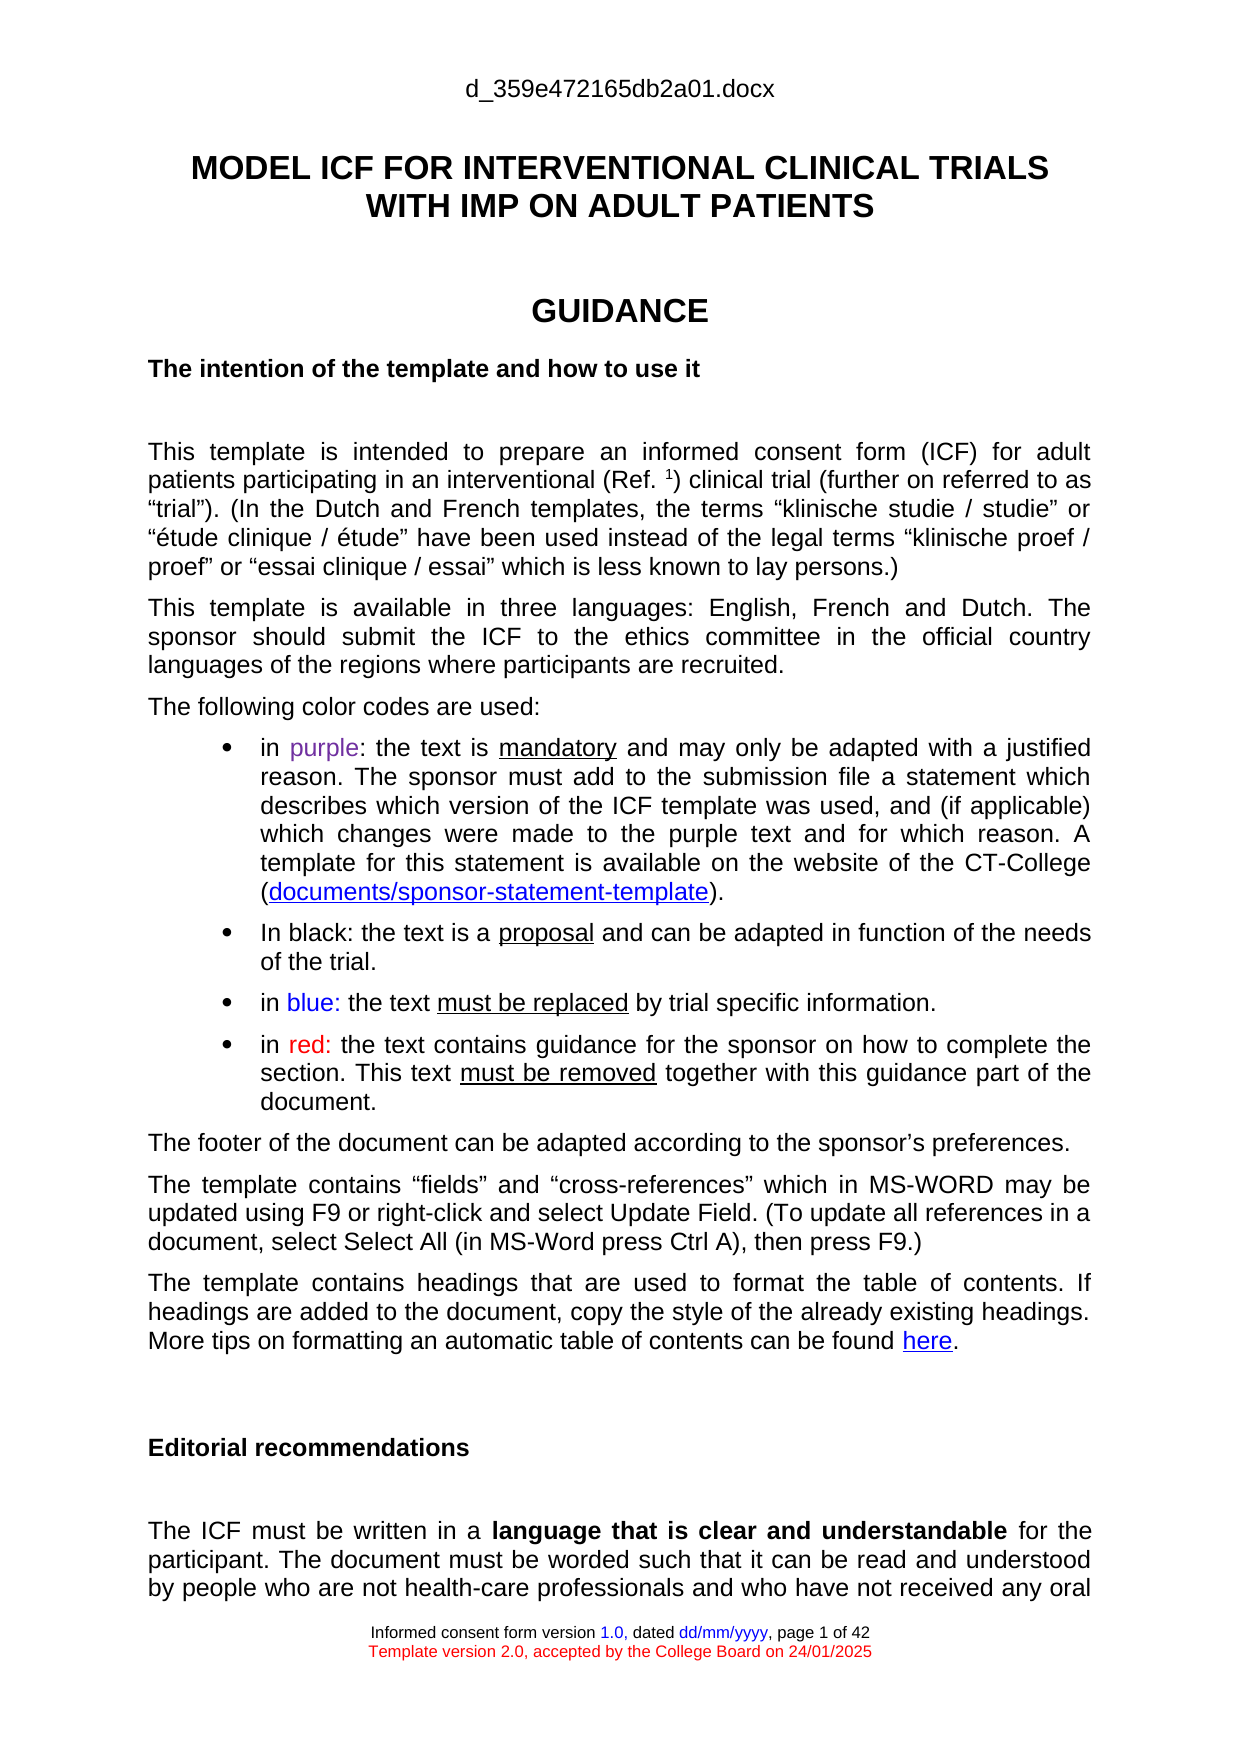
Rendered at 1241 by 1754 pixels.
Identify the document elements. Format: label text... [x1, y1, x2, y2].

subtitle The intention of the template and how to use it [148, 354, 1092, 383]
subtitle Editorial recommendations [148, 1433, 1092, 1462]
list in blue: the text must be replaced by trial specific information. [223, 988, 1092, 1017]
list In black: the text is a proposal and can be adapted in function of the needs of the trial. [223, 918, 1092, 976]
text Model ICF for interventional clinical trialS with IMP on adult patients [148, 148, 1092, 224]
text This template is available in three languages: English, French and Dutch. The sponsor should submit the ICF to the ethics committee in the official country languages of the regions where participants are recruited. [148, 593, 1092, 679]
text The template contains headings that are used to format the table of contents. If headings are added to the document, copy the style of the already existing headings. More tips on formatting an automatic table of contents can be found here. [148, 1268, 1092, 1355]
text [148, 1516, 1092, 1602]
text The footer of the document can be adapted according to the sponsor’s preferences. [148, 1128, 1092, 1157]
text The template contains “fields” and “cross-references” which in MS-WORD may be updated using F9 or right-click and select Update Field. (To update all references in a document, select Select All (in MS-Word press Ctrl A), then press F9.) [148, 1170, 1092, 1256]
text The following color codes are used: [148, 692, 1092, 721]
list in red: the text contains guidance for the sponsor on how to complete the section. This text must be removed together with this guidance part of the document. [223, 1029, 1092, 1116]
subtitle Guidance [148, 291, 1092, 329]
text This template is intended to prepare an informed consent form (ICF) for adult patients participating in an interventional (Ref. ) clinical trial (further on referred to as “trial”). (In the Dutch and French templates, the terms “klinische studie / studie” or “étude clinique / étude” have been used instead of the legal terms “klinische proef / proef” or “essai clinique / essai” which is less known to lay persons.) [148, 437, 1092, 581]
list in purple: the text is mandatory and may only be adapted with a justified reason. The sponsor must add to the submission file a statement which describes which version of the ICF template was used, and (if applicable) which changes were made to the purple text and for which reason. A template for this statement is available on the website of the CT-College (documents/sponsor-statement-template). [223, 733, 1092, 906]
